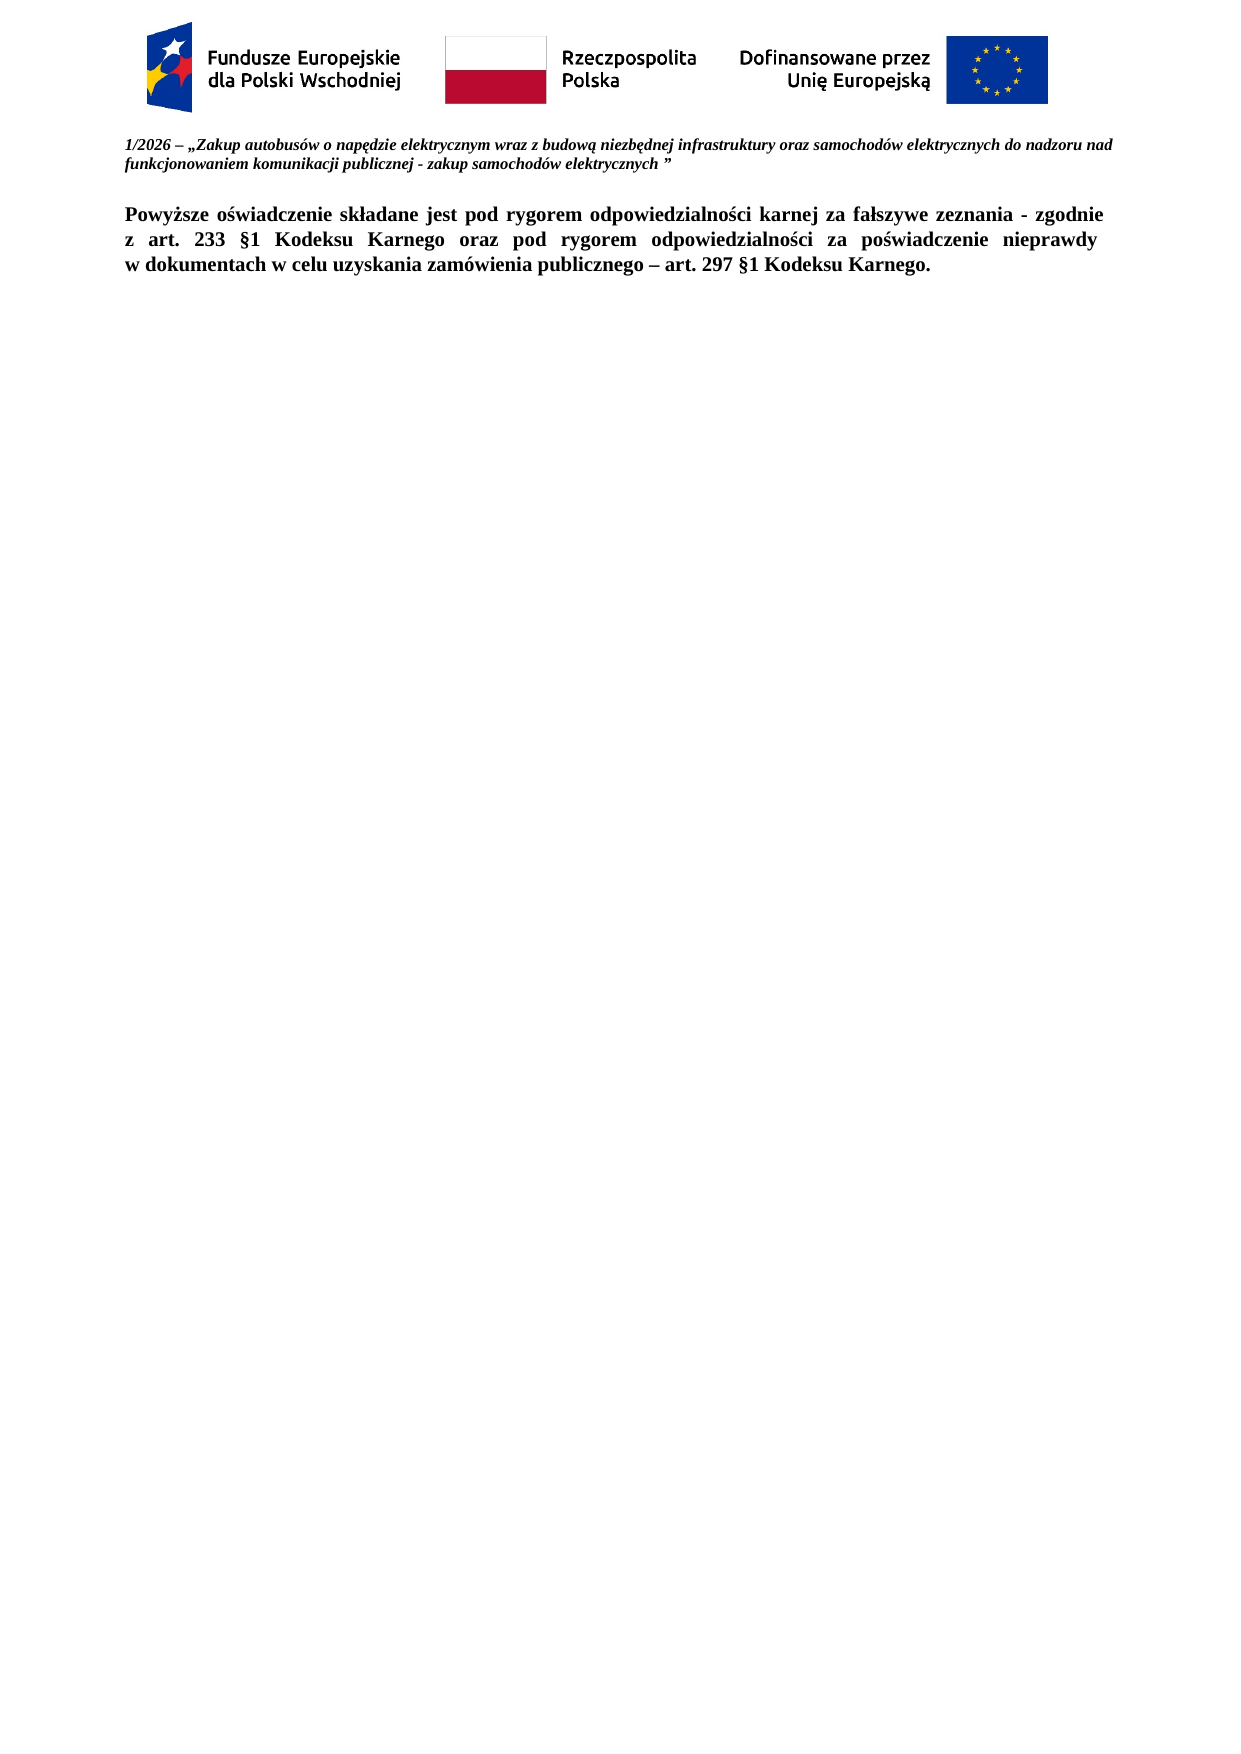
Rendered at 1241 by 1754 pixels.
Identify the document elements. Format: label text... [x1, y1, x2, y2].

text Powyższe oświadczenie składane jest pod rygorem odpowiedzialności karnej za fałszywe zeznania - zgodnie z art. 233 §1 Kodeksu Karnego oraz pod rygorem odpowiedzialności za poświadczenie nieprawdy w dokumentach w celu uzyskania zamówienia publicznego – art. 297 §1 Kodeksu Karnego. [124, 201, 1113, 276]
picture [124, 0, 1070, 135]
